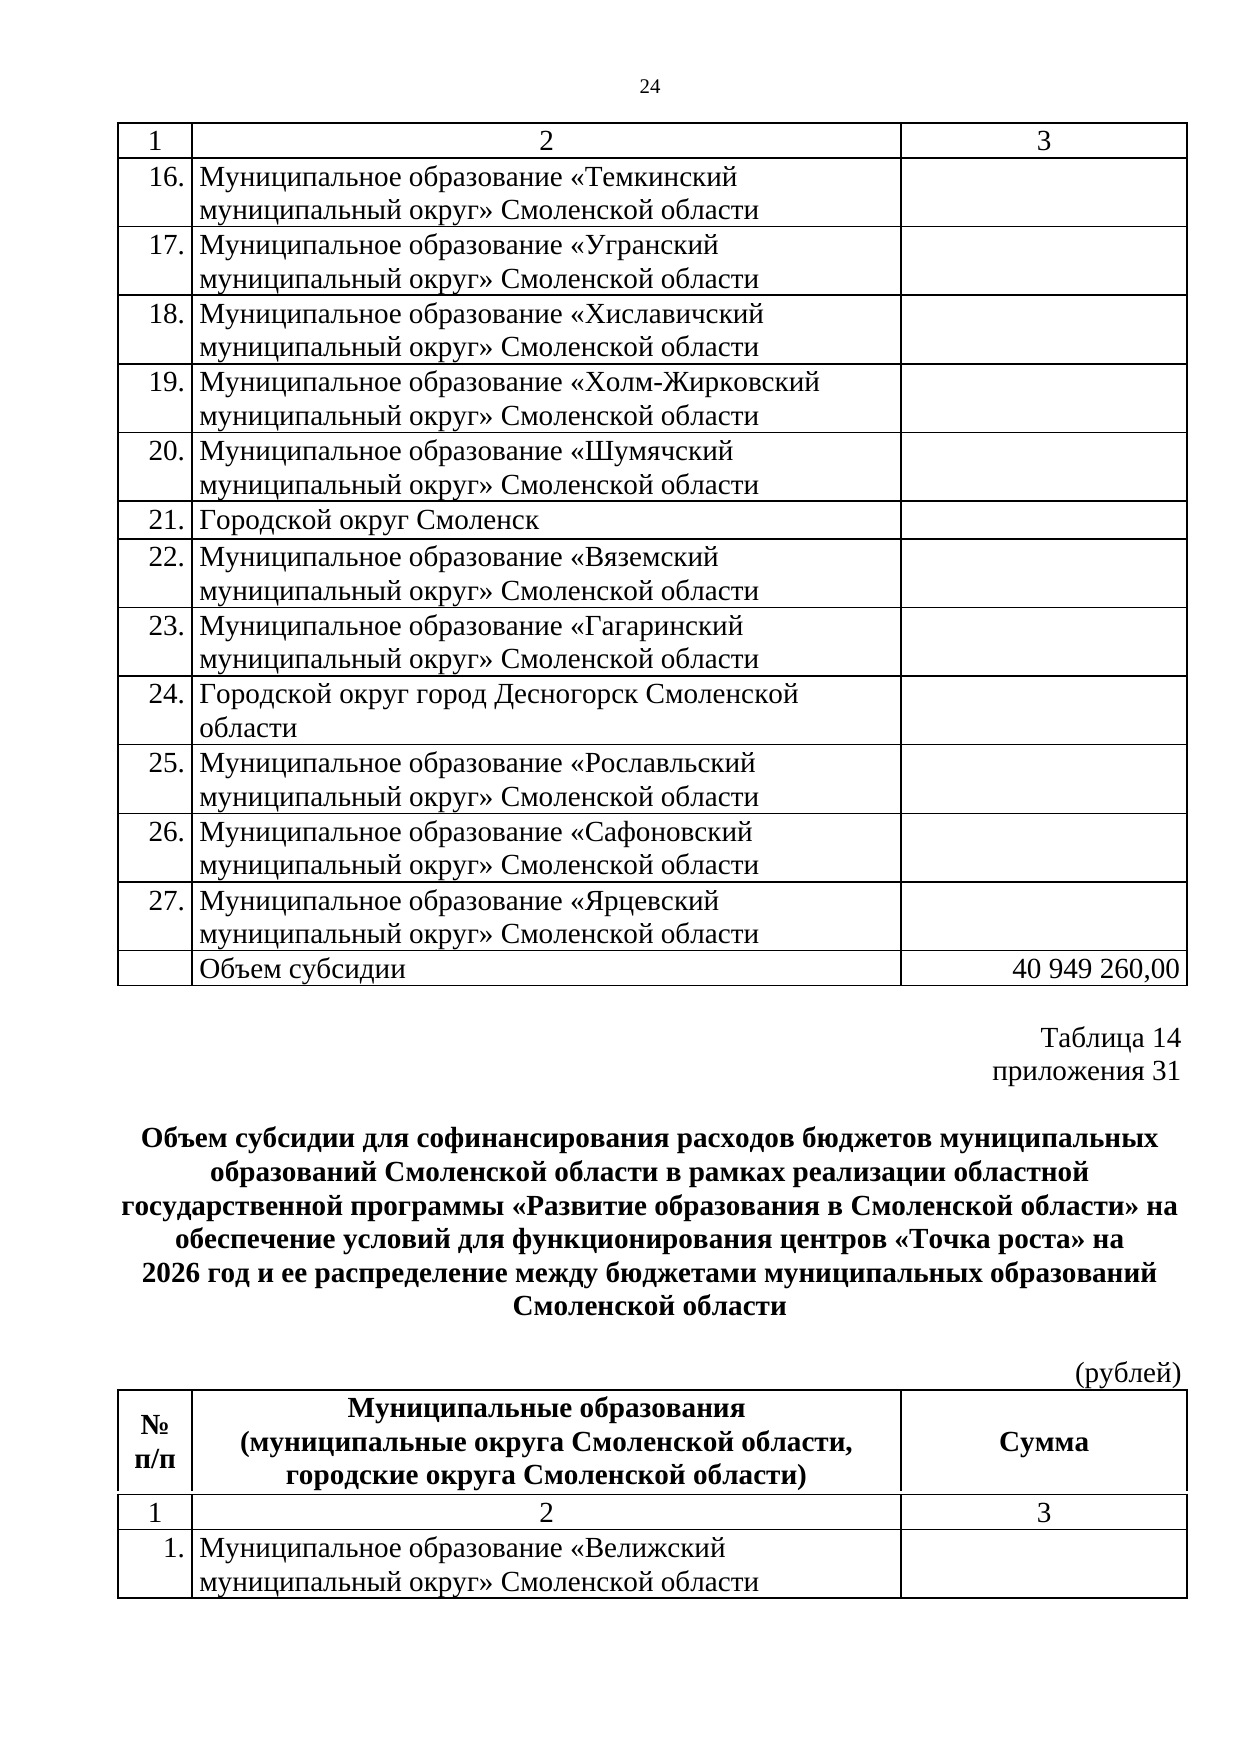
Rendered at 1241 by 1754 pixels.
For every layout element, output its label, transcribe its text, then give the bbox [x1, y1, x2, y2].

table_cell [902, 365, 1186, 432]
table_cell Муниципальное образование «Темкинский муниципальный округ» Смоленской области [193, 159, 900, 226]
table_cell Муниципальное образование «Рославльский муниципальный округ» Смоленской области [193, 745, 900, 812]
table_cell 22. [119, 540, 191, 606]
table_header 2 [193, 124, 900, 157]
table_cell 26. [119, 814, 191, 881]
table_cell [902, 159, 1186, 226]
table_cell 19. [119, 365, 191, 432]
table_cell Муниципальное образование «Велижский муниципальный округ» Смоленской области [193, 1530, 900, 1597]
table_cell [902, 677, 1186, 744]
table_header № п/п [119, 1391, 191, 1491]
table_cell [902, 540, 1186, 606]
table_header 1 [119, 124, 191, 157]
table_cell 27. [119, 883, 191, 950]
table_cell 25. [119, 745, 191, 812]
table_cell [902, 608, 1186, 675]
table_cell Городской округ Смоленск [193, 502, 900, 538]
table_cell 21. [119, 502, 191, 538]
table_cell 16. [119, 159, 191, 226]
table_cell Муниципальное образование «Вяземский муниципальный округ» Смоленской области [193, 540, 900, 606]
table_header Муниципальные образования (муниципальные округа Смоленской области, городские округа Смоленской области) [193, 1391, 900, 1491]
text (рублей) [118, 1355, 1181, 1389]
text приложения 31 [118, 1053, 1181, 1087]
table_cell Городской округ город Десногорск Смоленской области [193, 677, 900, 744]
table_cell Муниципальное образование «Шумячский муниципальный округ» Смоленской области [193, 433, 900, 500]
table_cell [902, 745, 1186, 812]
table_header Сумма [902, 1391, 1186, 1491]
table_header 1 [119, 1495, 191, 1528]
table_cell Объем субсидии [193, 951, 900, 985]
table_cell [902, 814, 1186, 881]
table_cell 24. [119, 677, 191, 744]
table_header 3 [902, 1495, 1186, 1528]
table_cell 20. [119, 433, 191, 500]
text Таблица 14 [118, 1020, 1181, 1053]
table_cell Муниципальное образование «Хиславичский муниципальный округ» Смоленской области [193, 296, 900, 363]
table_cell Муниципальное образование «Угранский муниципальный округ» Смоленской области [193, 227, 900, 294]
table_cell 1. [119, 1530, 191, 1597]
table_cell Муниципальное образование «Гагаринский муниципальный округ» Смоленской области [193, 608, 900, 675]
table_cell 17. [119, 227, 191, 294]
text Объем субсидии для софинансирования расходов бюджетов муниципальных образований Смоленской области в рамках реализации областной государственной программы «Развитие образования в Смоленской области» на обеспечение условий для функционирования центров «Точка роста» на 2026 год и ее распределение между бюджетами муниципальных образований Смоленской области [118, 1121, 1181, 1322]
table_cell 18. [119, 296, 191, 363]
table_cell [902, 227, 1186, 294]
table_cell 23. [119, 608, 191, 675]
table_cell Муниципальное образование «Ярцевский муниципальный округ» Смоленской области [193, 883, 900, 950]
table_cell [902, 433, 1186, 500]
table_cell [902, 296, 1186, 363]
table_cell [902, 1530, 1186, 1597]
table_header 3 [902, 124, 1186, 157]
table_header 2 [193, 1495, 900, 1528]
table_cell Муниципальное образование «Сафоновский муниципальный округ» Смоленской области [193, 814, 900, 881]
table_cell [902, 502, 1186, 538]
table_cell Муниципальное образование «Холм-Жирковский муниципальный округ» Смоленской области [193, 365, 900, 432]
table_cell [902, 883, 1186, 950]
table_cell 40 949 260,00 [902, 951, 1186, 985]
table_cell [119, 951, 191, 985]
